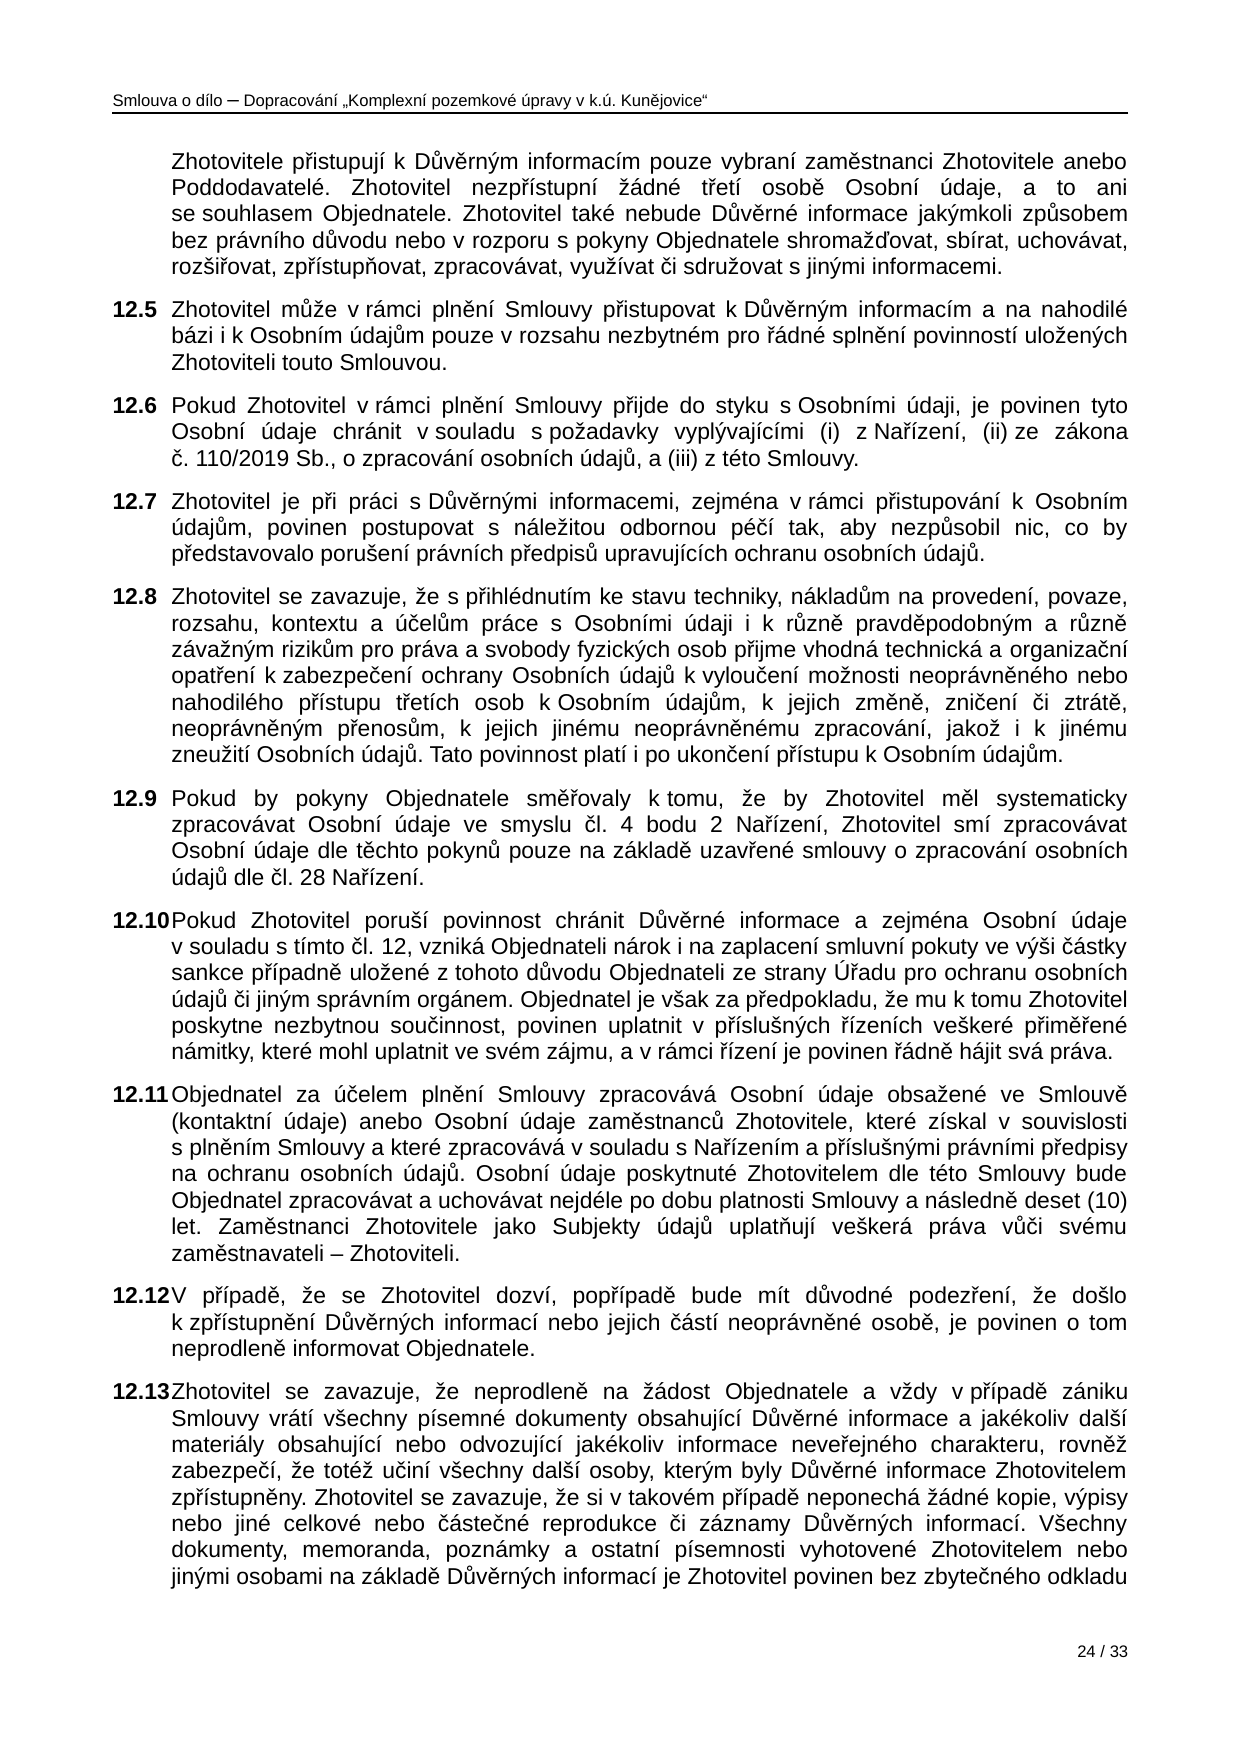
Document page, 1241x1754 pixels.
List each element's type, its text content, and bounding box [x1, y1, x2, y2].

text Objednatel za účelem plnění Smlouvy zpracovává Osobní údaje obsažené ve Smlouvě (kontaktní údaje) anebo Osobní údaje zaměstnanců Zhotovitele, které získal v souvislosti s plněním Smlouvy a které zpracovává v souladu s Nařízením a příslušnými právními předpisy na ochranu osobních údajů. Osobní údaje poskytnuté Zhotovitelem dle této Smlouvy bude Objednatel zpracovávat a uchovávat nejdéle po dobu platnosti Smlouvy a následně deset (10) let. Zaměstnanci Zhotovitele jako Subjekty údajů uplatňují veškerá práva vůči svému zaměstnavateli – Zhotoviteli. [112, 1081, 1128, 1266]
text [112, 1378, 1128, 1589]
text Zhotovitel je při práci s Důvěrnými informacemi, zejména v rámci přistupování k Osobním údajům, povinen postupovat s náležitou odbornou péčí tak, aby nezpůsobil nic, co by představovalo porušení právních předpisů upravujících ochranu osobních údajů. [112, 488, 1128, 567]
text Pokud Zhotovitel v rámci plnění Smlouvy přijde do styku s Osobními údaji, je povinen tyto Osobní údaje chránit v souladu s požadavky vyplývajícími (i) z Nařízení, (ii) ze zákona č. 110/2019 Sb., o zpracování osobních údajů, a (iii) z této Smlouvy. [112, 392, 1128, 471]
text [112, 148, 1128, 279]
text Pokud Zhotovitel poruší povinnost chránit Důvěrné informace a zejména Osobní údaje v souladu s tímto čl. 12, vzniká Objednateli nárok i na zaplacení smluvní pokuty ve výši částky sankce případně uložené z tohoto důvodu Objednateli ze strany Úřadu pro ochranu osobních údajů či jiným správním orgánem. Objednatel je však za předpokladu, že mu k tomu Zhotovitel poskytne nezbytnou součinnost, povinen uplatnit v příslušných řízeních veškeré přiměřené námitky, které mohl uplatnit ve svém zájmu, a v rámci řízení je povinen řádně hájit svá práva. [112, 907, 1128, 1065]
text Zhotovitel se zavazuje, že s přihlédnutím ke stavu techniky, nákladům na provedení, povaze, rozsahu, kontextu a účelům práce s Osobními údaji i k různě pravděpodobným a různě závažným rizikům pro práva a svobody fyzických osob přijme vhodná technická a organizační opatření k zabezpečení ochrany Osobních údajů k vyloučení možnosti neoprávněného nebo nahodilého přístupu třetích osob k Osobním údajům, k jejich změně, zničení či ztrátě, neoprávněným přenosům, k jejich jinému neoprávněnému zpracování, jakož i k jinému zneužití Osobních údajů. Tato povinnost platí i po ukončení přístupu k Osobním údajům. [112, 583, 1128, 768]
text Zhotovitel může v rámci plnění Smlouvy přistupovat k Důvěrným informacím a na nahodilé bázi i k Osobním údajům pouze v rozsahu nezbytném pro řádné splnění povinností uložených Zhotoviteli touto Smlouvou. [112, 296, 1128, 375]
text Pokud by pokyny Objednatele směřovaly k tomu, že by Zhotovitel měl systematicky zpracovávat Osobní údaje ve smyslu čl. 4 bodu 2 Nařízení, Zhotovitel smí zpracovávat Osobní údaje dle těchto pokynů pouze na základě uzavřené smlouvy o zpracování osobních údajů dle čl. 28 Nařízení. [112, 784, 1128, 890]
text V případě, že se Zhotovitel dozví, popřípadě bude mít důvodné podezření, že došlo k zpřístupnění Důvěrných informací nebo jejich částí neoprávněné osobě, je povinen o tom neprodleně informovat Objednatele. [112, 1282, 1128, 1362]
